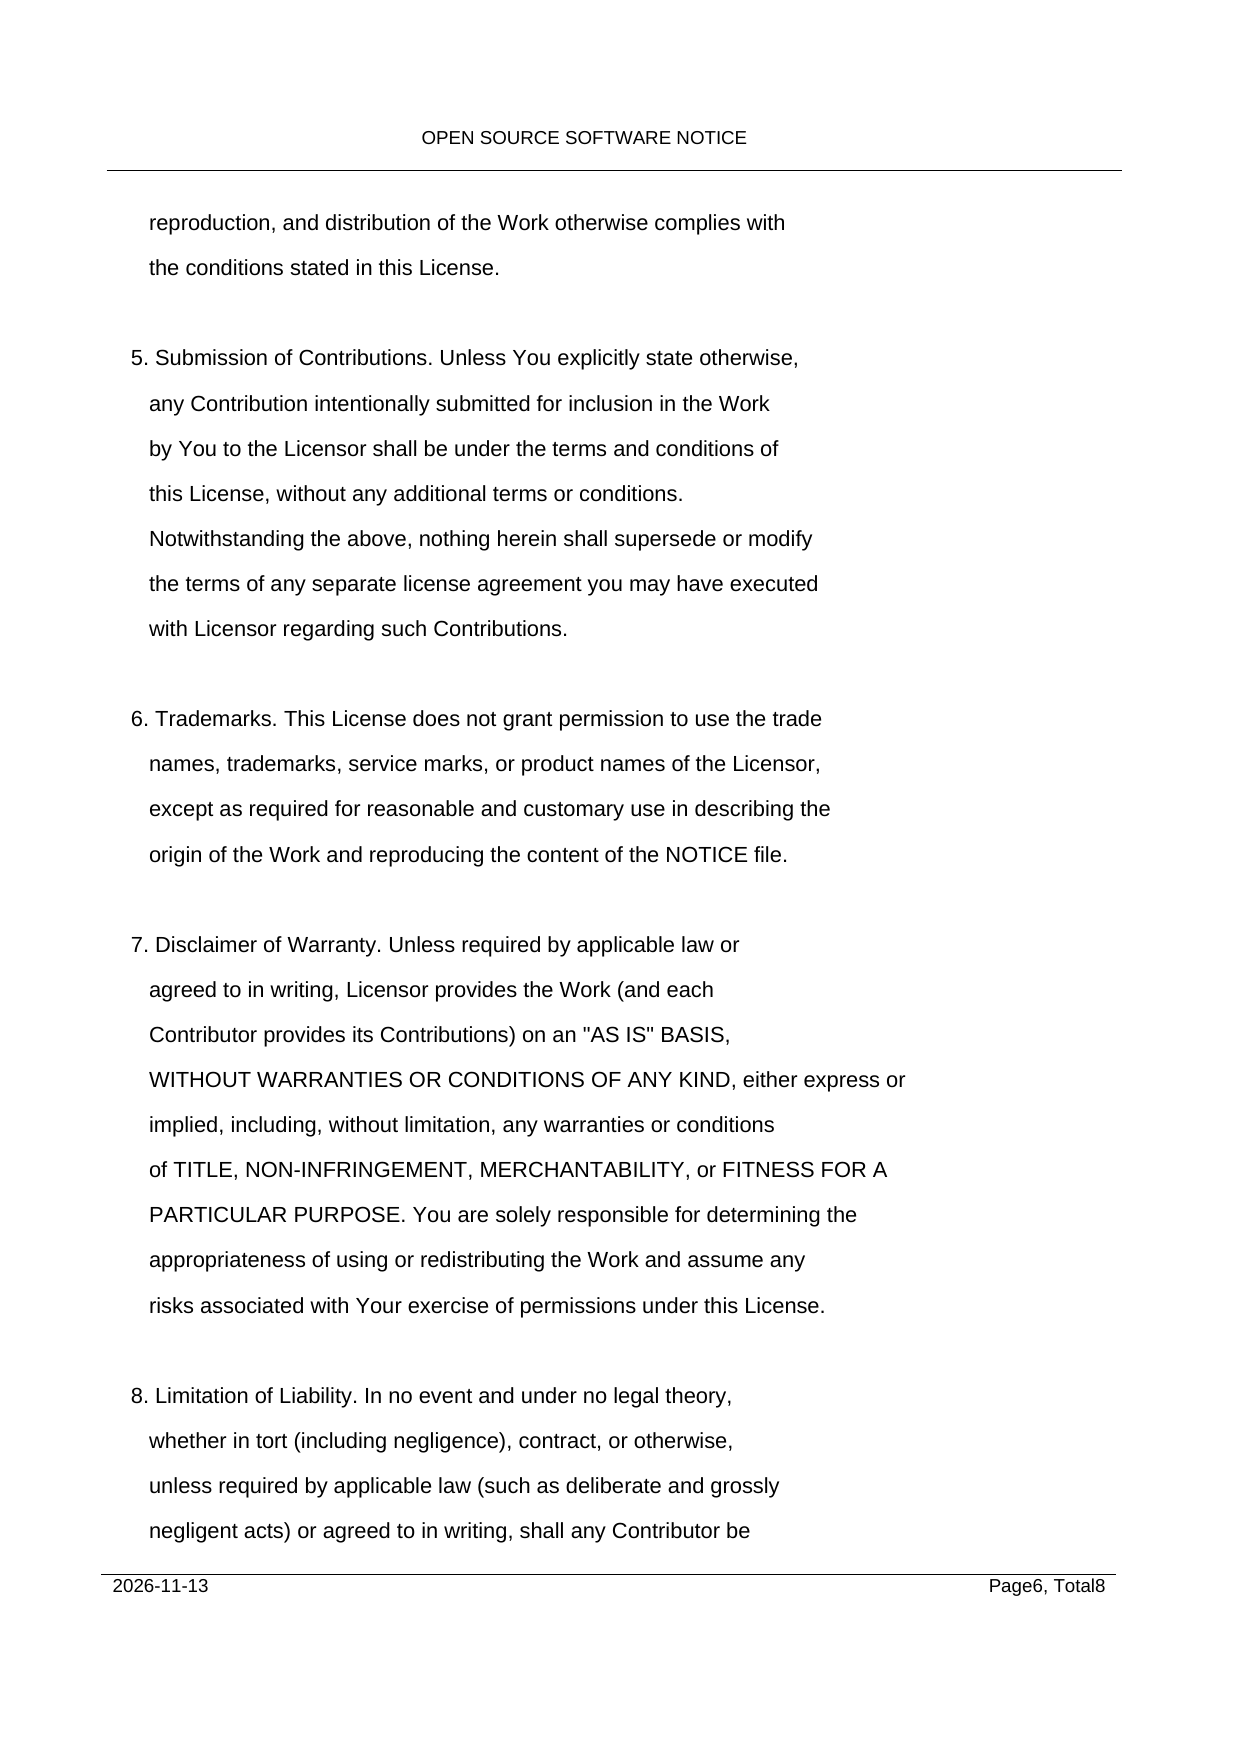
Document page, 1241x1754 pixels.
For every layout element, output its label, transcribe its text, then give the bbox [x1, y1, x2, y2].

text Contributor provides its Contributions) on an "AS IS" BASIS, [112, 1018, 1128, 1051]
text Notwithstanding the above, nothing herein shall supersede or modify [112, 522, 1128, 554]
text negligent acts) or agreed to in writing, shall any Contributor be [112, 1514, 1128, 1547]
text any Contribution intentionally submitted for inclusion in the Work [112, 387, 1128, 419]
text implied, including, without limitation, any warranties or conditions [112, 1108, 1128, 1141]
text risks associated with Your exercise of permissions under this License. [112, 1289, 1128, 1321]
text PARTICULAR PURPOSE. You are solely responsible for determining the [112, 1199, 1128, 1231]
text 5. Submission of Contributions. Unless You explicitly state otherwise, [112, 342, 1128, 374]
text appropriateness of using or redistributing the Work and assume any [112, 1244, 1128, 1276]
text the terms of any separate license agreement you may have executed [112, 567, 1128, 600]
text unless required by applicable law (such as deliberate and grossly [112, 1469, 1128, 1502]
text reproduction, and distribution of the Work otherwise complies with [112, 206, 1128, 239]
text the conditions stated in this License. [112, 251, 1128, 284]
text of TITLE, NON-INFRINGEMENT, MERCHANTABILITY, or FITNESS FOR A [112, 1153, 1128, 1186]
text 7. Disclaimer of Warranty. Unless required by applicable law or [112, 928, 1128, 961]
text by You to the Licensor shall be under the terms and conditions of [112, 432, 1128, 464]
text 6. Trademarks. This License does not grant permission to use the trade [112, 702, 1128, 735]
text names, trademarks, service marks, or product names of the Licensor, [112, 748, 1128, 780]
text this License, without any additional terms or conditions. [112, 477, 1128, 509]
text except as required for reasonable and customary use in describing the [112, 793, 1128, 825]
text origin of the Work and reproducing the content of the NOTICE file. [112, 838, 1128, 870]
text whether in tort (including negligence), contract, or otherwise, [112, 1424, 1128, 1457]
text with Licensor regarding such Contributions. [112, 612, 1128, 645]
text WITHOUT WARRANTIES OR CONDITIONS OF ANY KIND, either express or [112, 1063, 1128, 1096]
text 8. Limitation of Liability. In no event and under no legal theory, [112, 1379, 1128, 1412]
text agreed to in writing, Licensor provides the Work (and each [112, 973, 1128, 1006]
